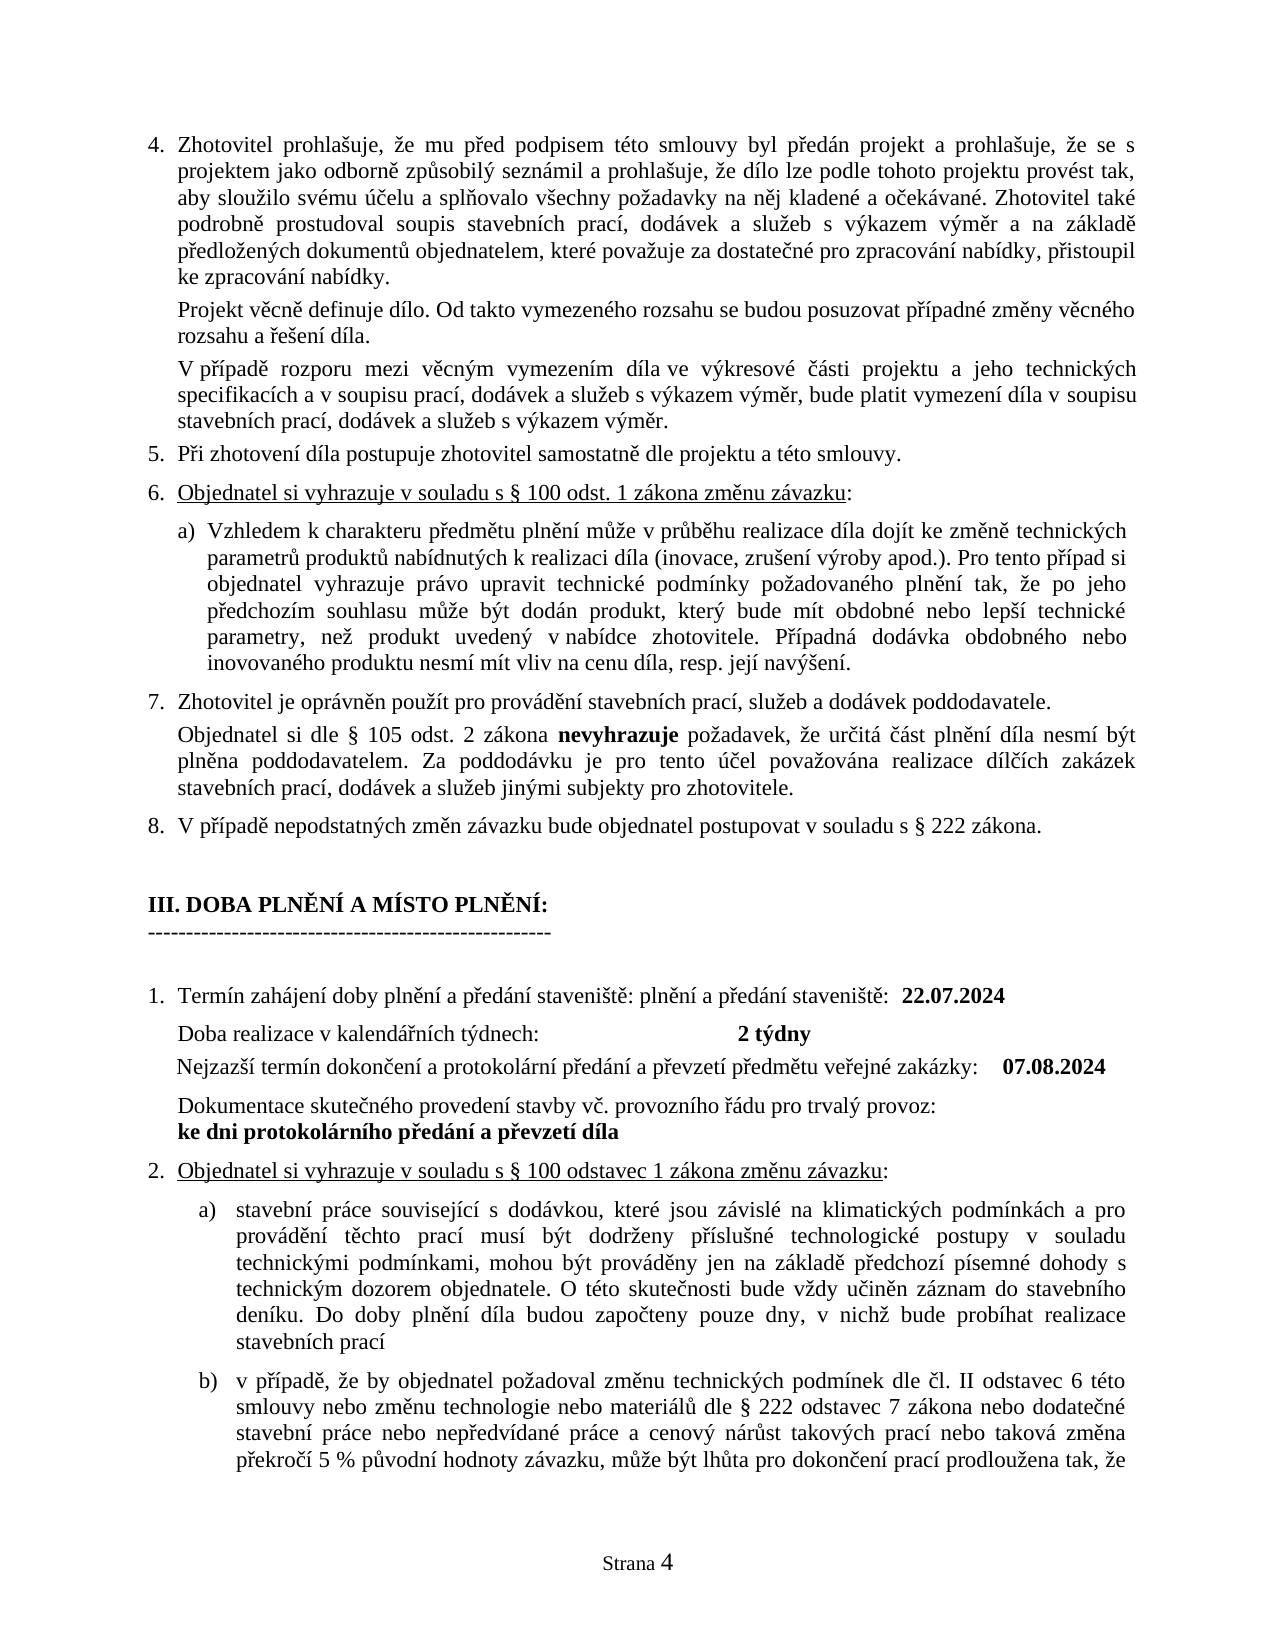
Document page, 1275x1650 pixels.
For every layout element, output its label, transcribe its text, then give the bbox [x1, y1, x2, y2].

text Projekt věcně definuje dílo. Od takto vymezeného rozsahu se budou posuzovat případné změny věcného rozsahu a řešení díla. [177, 296, 1137, 348]
list Zhotovitel prohlašuje, že mu před podpisem této smlouvy byl předán projekt a prohlašuje, že se s projektem jako odborně způsobilý seznámil a prohlašuje, že dílo lze podle tohoto projektu provést tak, aby sloužilo svému účelu a splňovalo všechny požadavky na něj kladené a očekávané. Zhotovitel také podrobně prostudoval soupis stavebních prací, dodávek a služeb s výkazem výměr a na základě předložených dokumentů objednatelem, které považuje za dostatečné pro zpracování nabídky, přistoupil ke zpracování nabídky. [148, 131, 1137, 289]
text Objednatel si dle § 105 odst. 2 zákona nevyhrazuje požadavek, že určitá část plnění díla nesmí být plněna poddodavatelem. Za poddodávku je pro tento účel považována realizace dílčích zakázek stavebních prací, dodávek a služeb jinými subjekty pro zhotovitele. [177, 721, 1137, 800]
list Objednatel si vyhrazuje v souladu s § 100 odst. 1 zákona změnu závazku: [148, 479, 1127, 505]
text III. DOBA PLNĚNÍ A MÍSTO PLNĚNÍ: [148, 891, 1137, 918]
text ke dni protokolárního předání a převzetí díla [148, 1118, 1127, 1145]
text ----------------------------------------------------- [148, 918, 1137, 944]
list Termín zahájení doby plnění a předání staveniště: plnění a předání staveniště: 22.07.2024 [148, 982, 1127, 1008]
list Objednatel si vyhrazuje v souladu s § 100 odstavec 1 zákona změnu závazku: [148, 1157, 1127, 1183]
text Nejzazší termín dokončení a protokolární předání a převzetí předmětu veřejné zakázky: 07.08.2024 [148, 1053, 1127, 1079]
text Doba realizace v kalendářních týdnech: 2 týdny [177, 1021, 1127, 1047]
text V případě rozporu mezi věcným vymezením díla ve výkresové části projektu a jeho technických specifikacích a v soupisu prací, dodávek a služeb s výkazem výměr, bude platit vymezení díla v soupisu stavebních prací, dodávek a služeb s výkazem výměr. [177, 354, 1137, 434]
list stavební práce související s dodávkou, které jsou závislé na klimatických podmínkách a pro provádění těchto prací musí být dodrženy příslušné technologické postupy v souladu technickými podmínkami, mohou být prováděny jen na základě předchozí písemné dohody s technickým dozorem objednatele. O této skutečnosti bude vždy učiněn záznam do stavebního deníku. Do doby plnění díla budou započteny pouze dny, v nichž bude probíhat realizace stavebních prací [198, 1196, 1127, 1354]
list Zhotovitel je oprávněn použít pro provádění stavebních prací, služeb a dodávek poddodavatele. [148, 688, 1137, 714]
text Dokumentace skutečného provedení stavby vč. provozního řádu pro trvalý provoz: [148, 1092, 1127, 1118]
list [198, 1367, 1127, 1472]
list Při zhotovení díla postupuje zhotovitel samostatně dle projektu a této smlouvy. [148, 440, 1137, 466]
list V případě nepodstatných změn závazku bude objednatel postupovat v souladu s § 222 zákona. [148, 812, 1137, 839]
list Vzhledem k charakteru předmětu plnění může v průběhu realizace díla dojít ke změně technických parametrů produktů nabídnutých k realizaci díla (inovace, zrušení výroby apod.). Pro tento případ si objednatel vyhrazuje právo upravit technické podmínky požadovaného plnění tak, že po jeho předchozím souhlasu může být dodán produkt, který bude mít obdobné nebo lepší technické parametry, než produkt uvedený v nabídce zhotovitele. Případná dodávka obdobného nebo inovovaného produktu nesmí mít vliv na cenu díla, resp. její navýšení. [177, 518, 1127, 676]
